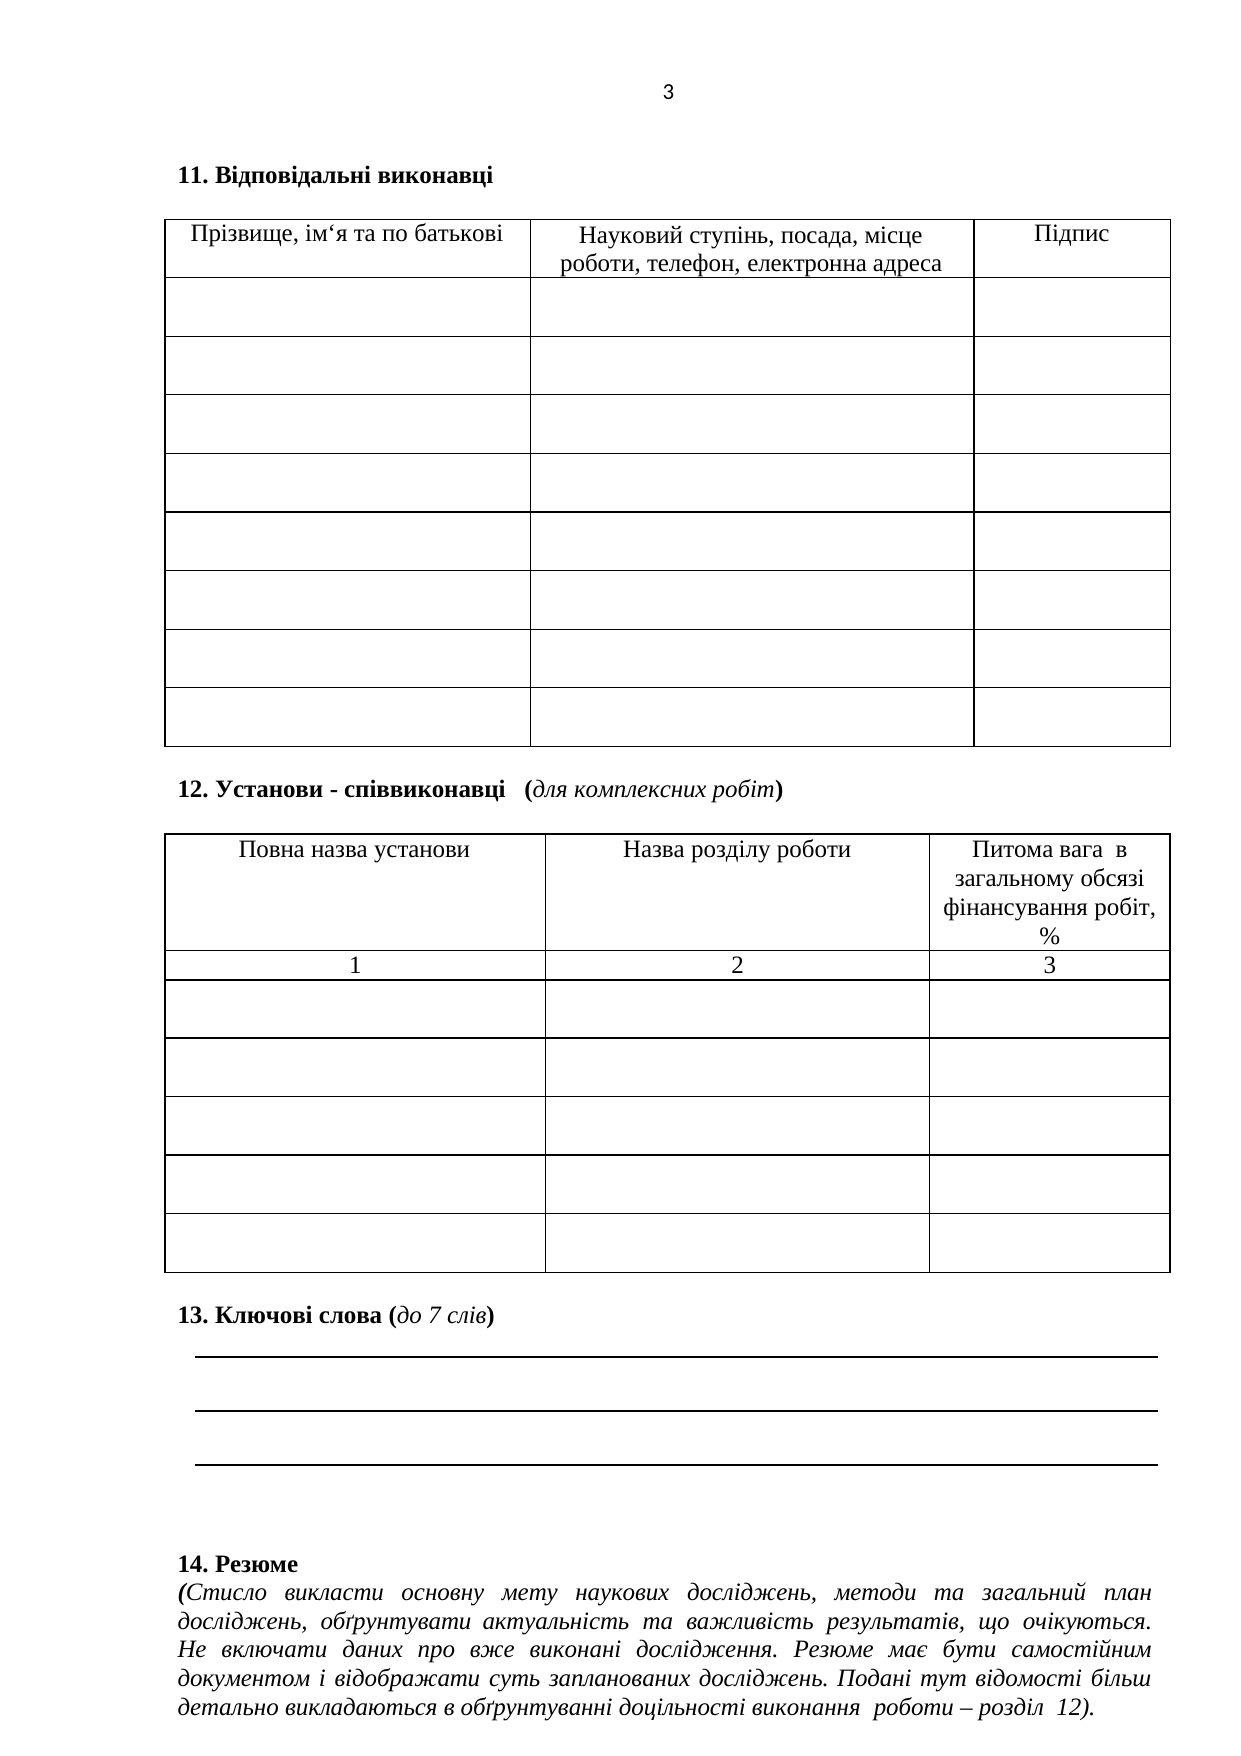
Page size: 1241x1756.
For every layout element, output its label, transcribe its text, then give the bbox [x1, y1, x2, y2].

table_cell [930, 1097, 1169, 1154]
table_cell 2 [546, 951, 929, 979]
table_cell [166, 571, 530, 628]
table_cell [166, 337, 530, 394]
table_cell [166, 1039, 545, 1096]
table_cell [531, 571, 973, 628]
table_cell [166, 278, 530, 336]
list Ключові слова (до 7 слів) [177, 1301, 1182, 1329]
table_cell [930, 981, 1169, 1037]
table_header Прізвище, ім‘я та по батькові [166, 220, 530, 277]
table_cell [166, 1214, 545, 1272]
table_cell [531, 630, 973, 687]
table_cell [546, 1156, 929, 1213]
table_cell [166, 1156, 545, 1213]
table_cell [975, 337, 1170, 394]
table_cell [166, 513, 530, 570]
table_cell [975, 395, 1170, 453]
table_header Повна назва установи [166, 835, 545, 949]
list Установи - співвиконавці (для комплексних робіт) [177, 774, 1182, 803]
table_header Питома вага в загальному обсязі фінансування робіт, % [930, 835, 1169, 949]
table_header Підпис [975, 220, 1170, 277]
table_cell [546, 1039, 929, 1096]
table_cell [546, 1097, 929, 1154]
table_cell [531, 454, 973, 511]
table_cell [531, 688, 973, 746]
table_cell [166, 688, 530, 746]
text (Стисло викласти основну мету наукових досліджень, методи та загальний план досліджень, обґрунтувати актуальність та важливість результатів, що очікуються. Не включати даних про вже виконані дослідження. Резюме має бути самостійним документом і відображати суть запланованих досліджень. Подані тут відомості більш детально викладаються в обґрунтуванні доцільності виконання роботи – розділ 12). [177, 1578, 1152, 1720]
table_cell [975, 630, 1170, 687]
table_cell [531, 278, 973, 336]
table_cell [975, 454, 1170, 511]
table_cell [546, 1214, 929, 1272]
table_cell [166, 454, 530, 511]
table_cell 1 [166, 951, 545, 979]
table_header Науковий ступінь, посада, місце роботи, телефон, електронна адреса [531, 220, 973, 277]
list Відповідальні виконавці [177, 161, 1182, 189]
table_header Назва розділу роботи [546, 835, 929, 949]
table_cell [975, 278, 1170, 336]
table_cell [531, 395, 973, 453]
list Резюме [177, 1549, 1182, 1578]
table_cell [930, 1214, 1169, 1272]
table_cell [166, 630, 530, 687]
table_cell [930, 1156, 1169, 1213]
table_cell [166, 395, 530, 453]
table_cell [975, 571, 1170, 628]
table_cell [975, 688, 1170, 746]
table_cell [546, 981, 929, 1037]
table_cell [975, 513, 1170, 570]
table_cell [930, 1039, 1169, 1096]
table_cell [166, 981, 545, 1037]
table_cell 3 [930, 951, 1169, 979]
table_cell [166, 1097, 545, 1154]
table_cell [531, 337, 973, 394]
table_cell [531, 513, 973, 570]
